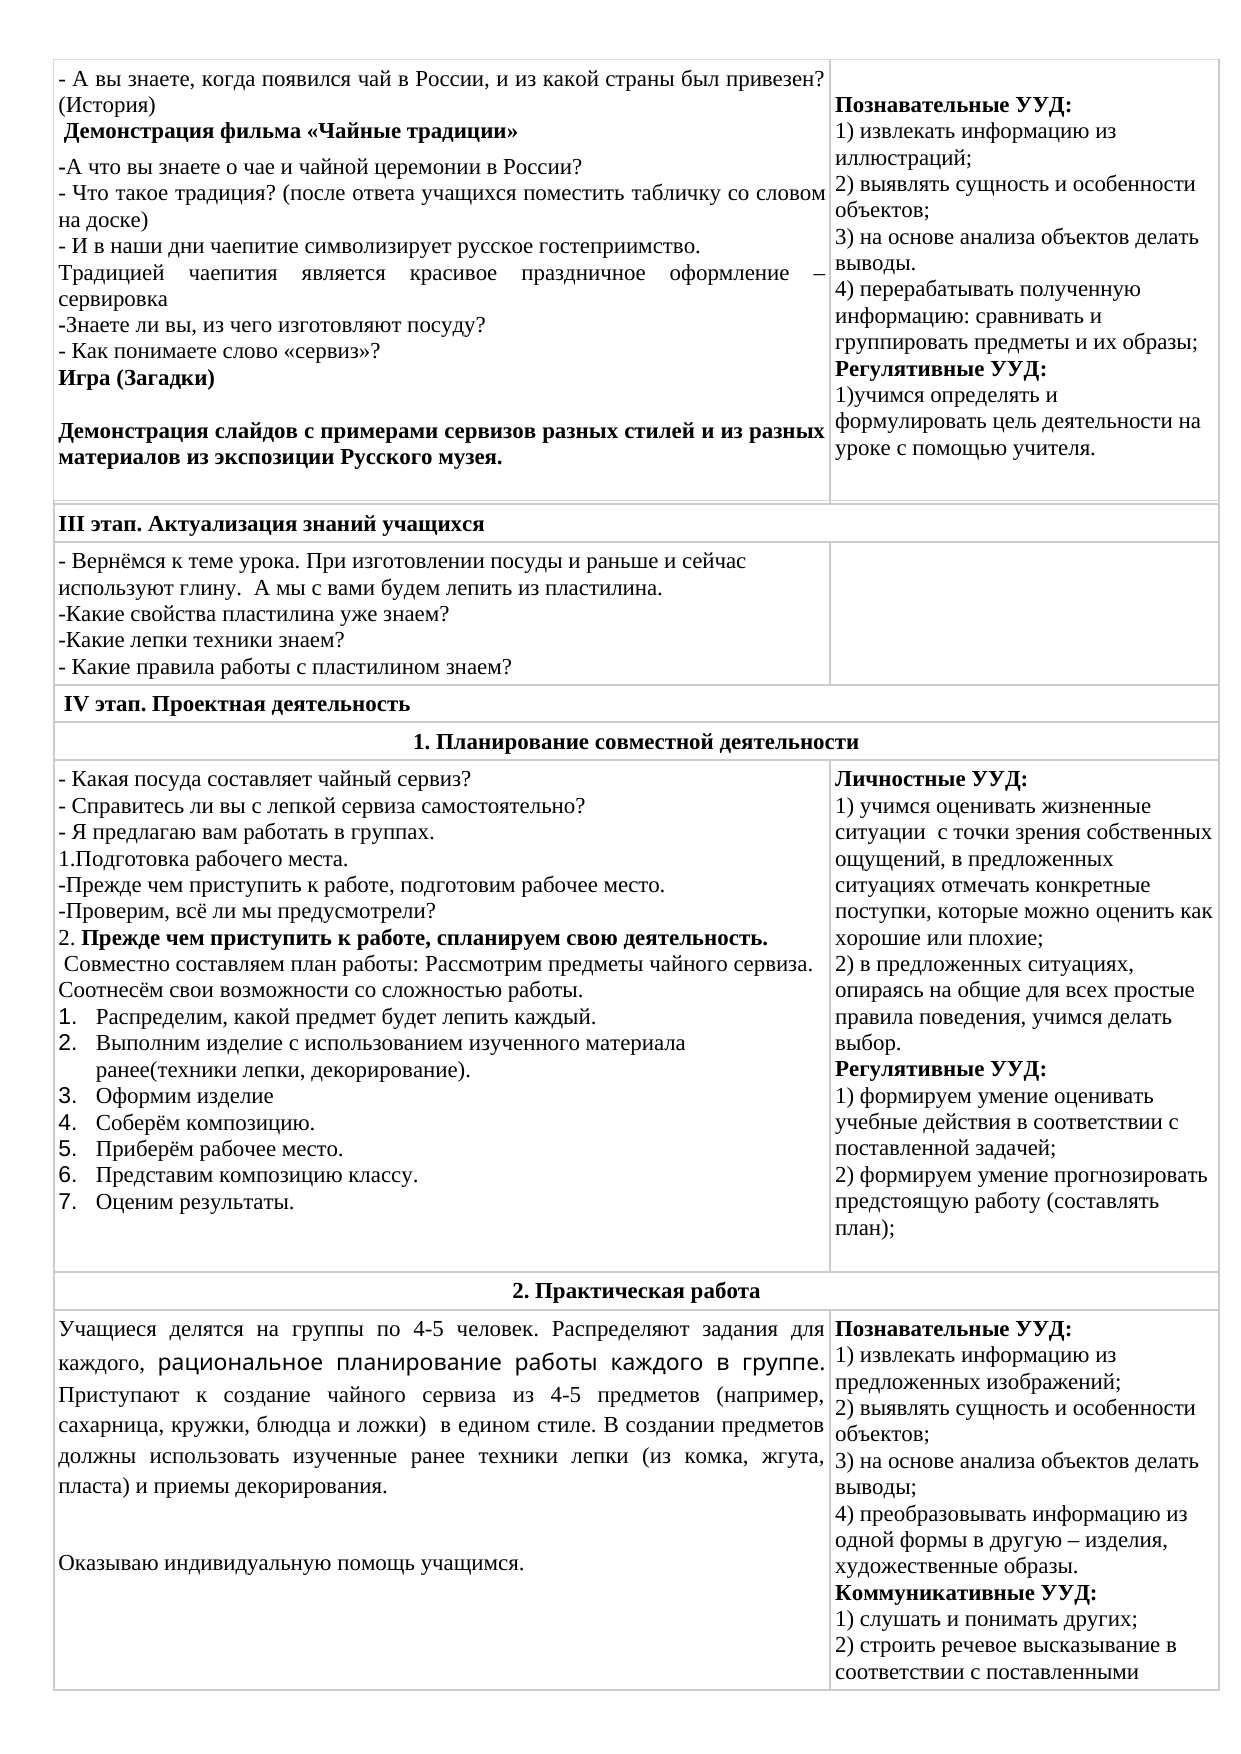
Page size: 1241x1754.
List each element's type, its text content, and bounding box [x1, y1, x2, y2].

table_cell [831, 1311, 1218, 1689]
table_cell - Вернёмся к теме урока. При изготовлении посуды и раньше и сейчас используют глину. А мы с вами будем лепить из пластилина. -Какие свойства пластилина уже знаем? -Какие лепки техники знаем? - Какие правила работы с пластилином знаем? [55, 543, 829, 684]
table_cell [831, 543, 1218, 684]
table_cell IV этап. Проектная деятельность [55, 686, 1218, 721]
table_cell III этап. Актуализация знаний учащихся [55, 505, 1218, 541]
table_cell Познавательные УУД: 1) извлекать информацию из иллюстраций; 2) выявлять сущность и особенности объектов; 3) на основе анализа объектов делать выводы. 4) перерабатывать полученную информацию: сравнивать и группировать предметы и их образы; Регулятивные УУД: 1)учимся определять и формулировать цель деятельности на уроке с помощью учителя. [831, 60, 1218, 500]
table_cell - Какая посуда составляет чайный сервиз? - Справитесь ли вы с лепкой сервиза самостоятельно? - Я предлагаю вам работать в группах. 1.Подготовка рабочего места. -Прежде чем приступить к работе, подготовим рабочее место. -Проверим, всё ли мы предусмотрели? 2. Прежде чем приступить к работе, спланируем свою деятельность. Совместно составляем план работы: Рассмотрим предметы чайного сервиза. Соотнесём свои возможности со сложностью работы. Распределим, какой предмет будет лепить каждый. Выполним изделие с использованием изученного материала ранее(техники лепки, декорирование). Оформим изделие Соберём композицию. Приберём рабочее место. Представим композицию классу. Оценим результаты. [55, 761, 829, 1271]
table_cell 1. Планирование совместной деятельности [55, 723, 1218, 759]
table_cell Личностные УУД: 1) учимся оценивать жизненные ситуации с точки зрения собственных ощущений, в предложенных ситуациях отмечать конкретные поступки, которые можно оценить как хорошие или плохие; 2) в предложенных ситуациях, опираясь на общие для всех простые правила поведения, учимся делать выбор. Регулятивные УУД: 1) формируем умение оценивать учебные действия в соответствии с поставленной задачей; 2) формируем умение прогнозировать предстоящую работу (составлять план); [831, 761, 1218, 1271]
table_cell 2. Практическая работа [55, 1273, 1218, 1308]
table_cell - А вы знаете, когда появился чай в России, и из какой страны был привезен? (История) Демонстрация фильма «Чайные традиции» -А что вы знаете о чае и чайной церемонии в России? - Что такое традиция? (после ответа учащихся поместить табличку со словом на доске) - И в наши дни чаепитие символизирует русское гостеприимство. Традицией чаепития является красивое праздничное оформление – сервировка -Знаете ли вы, из чего изготовляют посуду? - Как понимаете слово «сервиз»? Игра (Загадки) Демонстрация слайдов с примерами сервизов разных стилей и из разных материалов из экспозиции Русского музея. [54, 60, 829, 500]
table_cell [55, 1311, 829, 1689]
